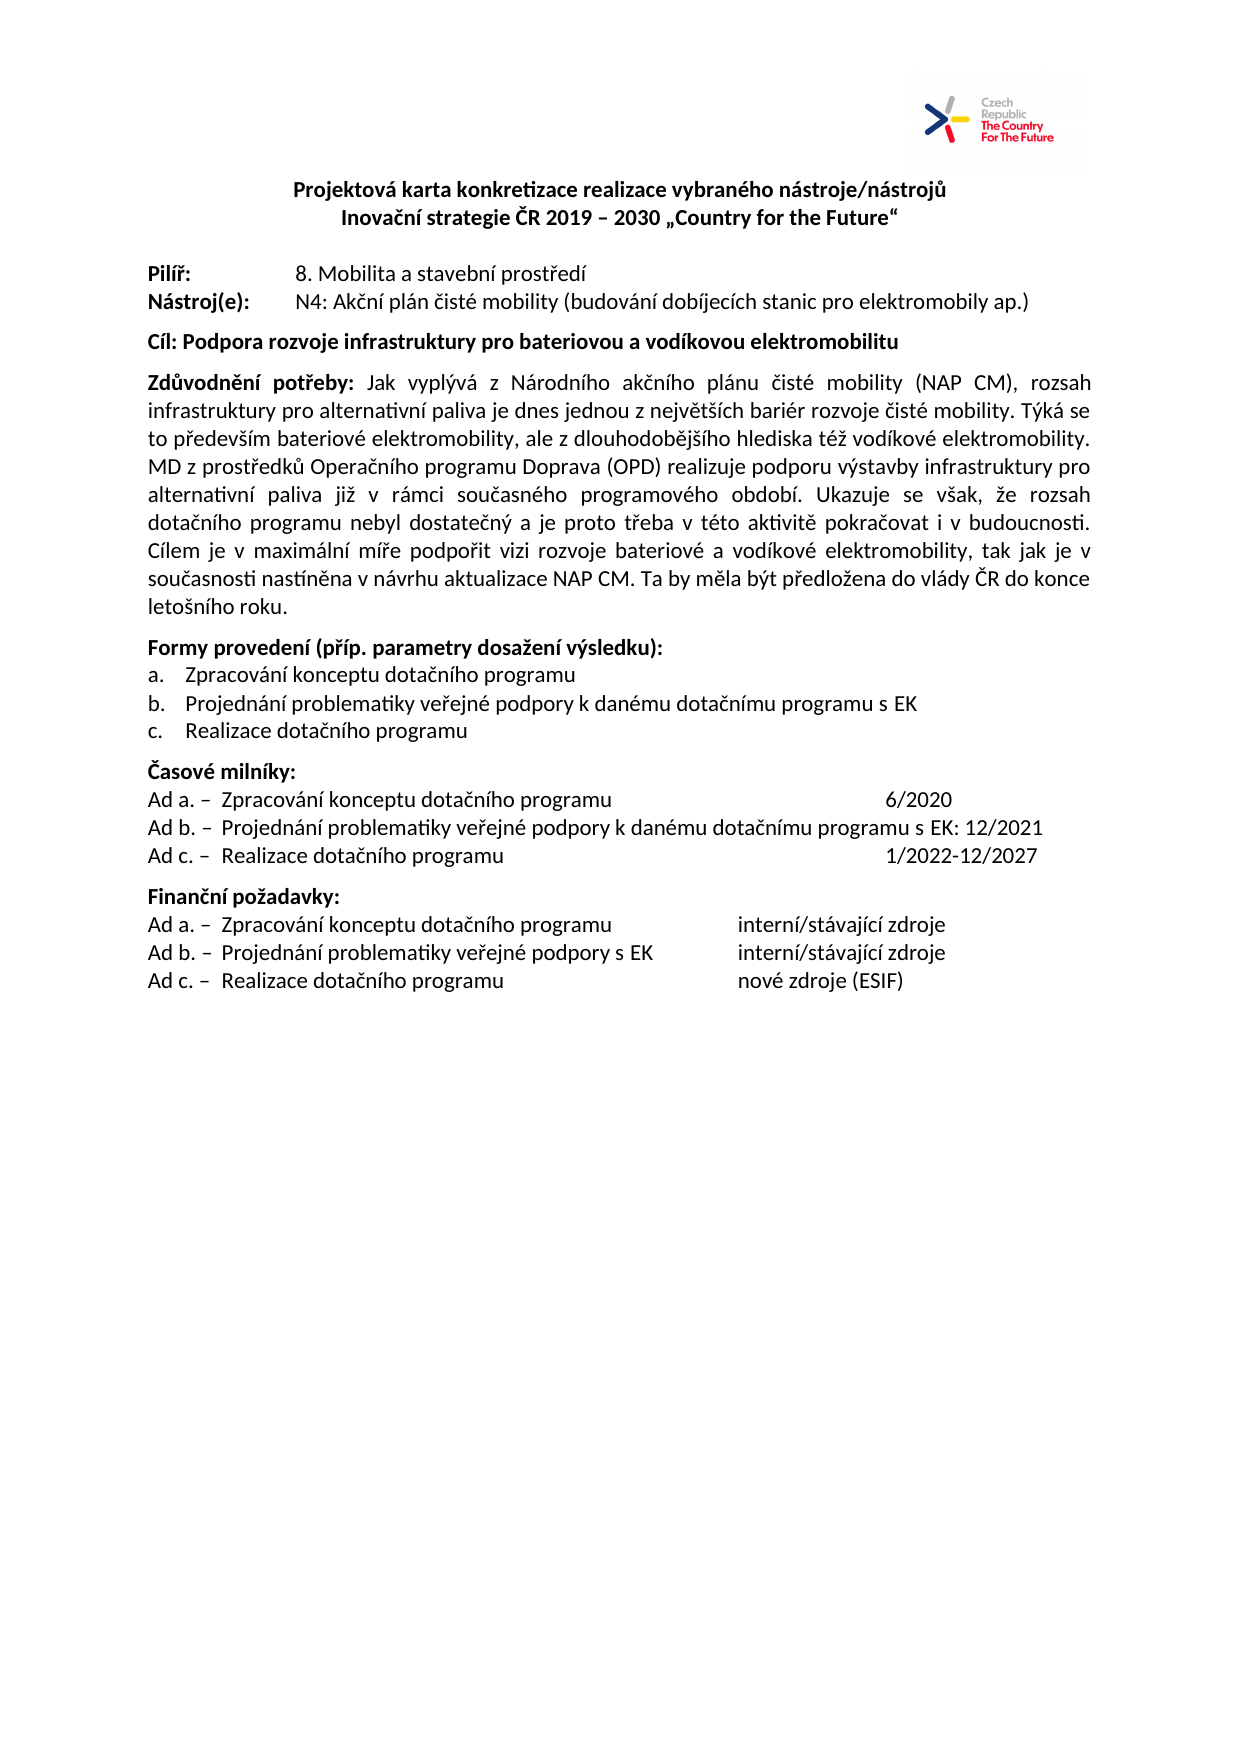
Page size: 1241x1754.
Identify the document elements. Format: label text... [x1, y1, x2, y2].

text Časové milníky: [148, 757, 1092, 785]
list Realizace dotačního programu [148, 717, 1092, 745]
text Ad c. – Realizace dotačního programu nové zdroje (ESIF) [148, 966, 1092, 994]
picture [897, 65, 1093, 175]
text Formy provedení (příp. parametry dosažení výsledku): [148, 633, 1092, 661]
text Ad a. – Zpracování konceptu dotačního programu interní/stávající zdroje [148, 910, 1092, 938]
text Ad b. – Projednání problematiky veřejné podpory k danému dotačnímu programu s EK: 12/2021 [148, 813, 1092, 841]
text Projektová karta konkretizace realizace vybraného nástroje/nástrojů [148, 175, 1092, 203]
list Projednání problematiky veřejné podpory k danému dotačnímu programu s EK [148, 689, 1092, 717]
list Zpracování konceptu dotačního programu [148, 661, 1092, 689]
text Ad a. – Zpracování konceptu dotačního programu 6/2020 [148, 785, 1092, 813]
text Ad b. – Projednání problematiky veřejné podpory s EK interní/stávající zdroje [148, 938, 1092, 966]
text Pilíř: 8. Mobilita a stavební prostředí [148, 259, 1092, 287]
text Ad c. – Realizace dotačního programu 1/2022-12/2027 [148, 841, 1092, 869]
text Finanční požadavky: [148, 882, 1092, 910]
text Nástroj(e): N4: Akční plán čisté mobility (budování dobíjecích stanic pro elektromobily ap.) [148, 287, 1092, 315]
text Cíl: Podpora rozvoje infrastruktury pro bateriovou a vodíkovou elektromobilitu [148, 327, 1092, 355]
text Zdůvodnění potřeby: Jak vyplývá z Národního akčního plánu čisté mobility (NAP CM), rozsah infrastruktury pro alternativní paliva je dnes jednou z největších bariér rozvoje čisté mobility. Týká se to především bateriové elektromobility, ale z dlouhodobějšího hlediska též vodíkové elektromobility. MD z prostředků Operačního programu Doprava (OPD) realizuje podporu výstavby infrastruktury pro alternativní paliva již v rámci současného programového období. Ukazuje se však, že rozsah dotačního programu nebyl dostatečný a je proto třeba v této aktivitě pokračovat i v budoucnosti. Cílem je v maximální míře podpořit vizi rozvoje bateriové a vodíkové elektromobility, tak jak je v současnosti nastíněna v návrhu aktualizace NAP CM. Ta by měla být předložena do vlády ČR do konce letošního roku. [148, 368, 1092, 620]
text Inovační strategie ČR 2019 – 2030 „Country for the Future“ [148, 203, 1092, 231]
